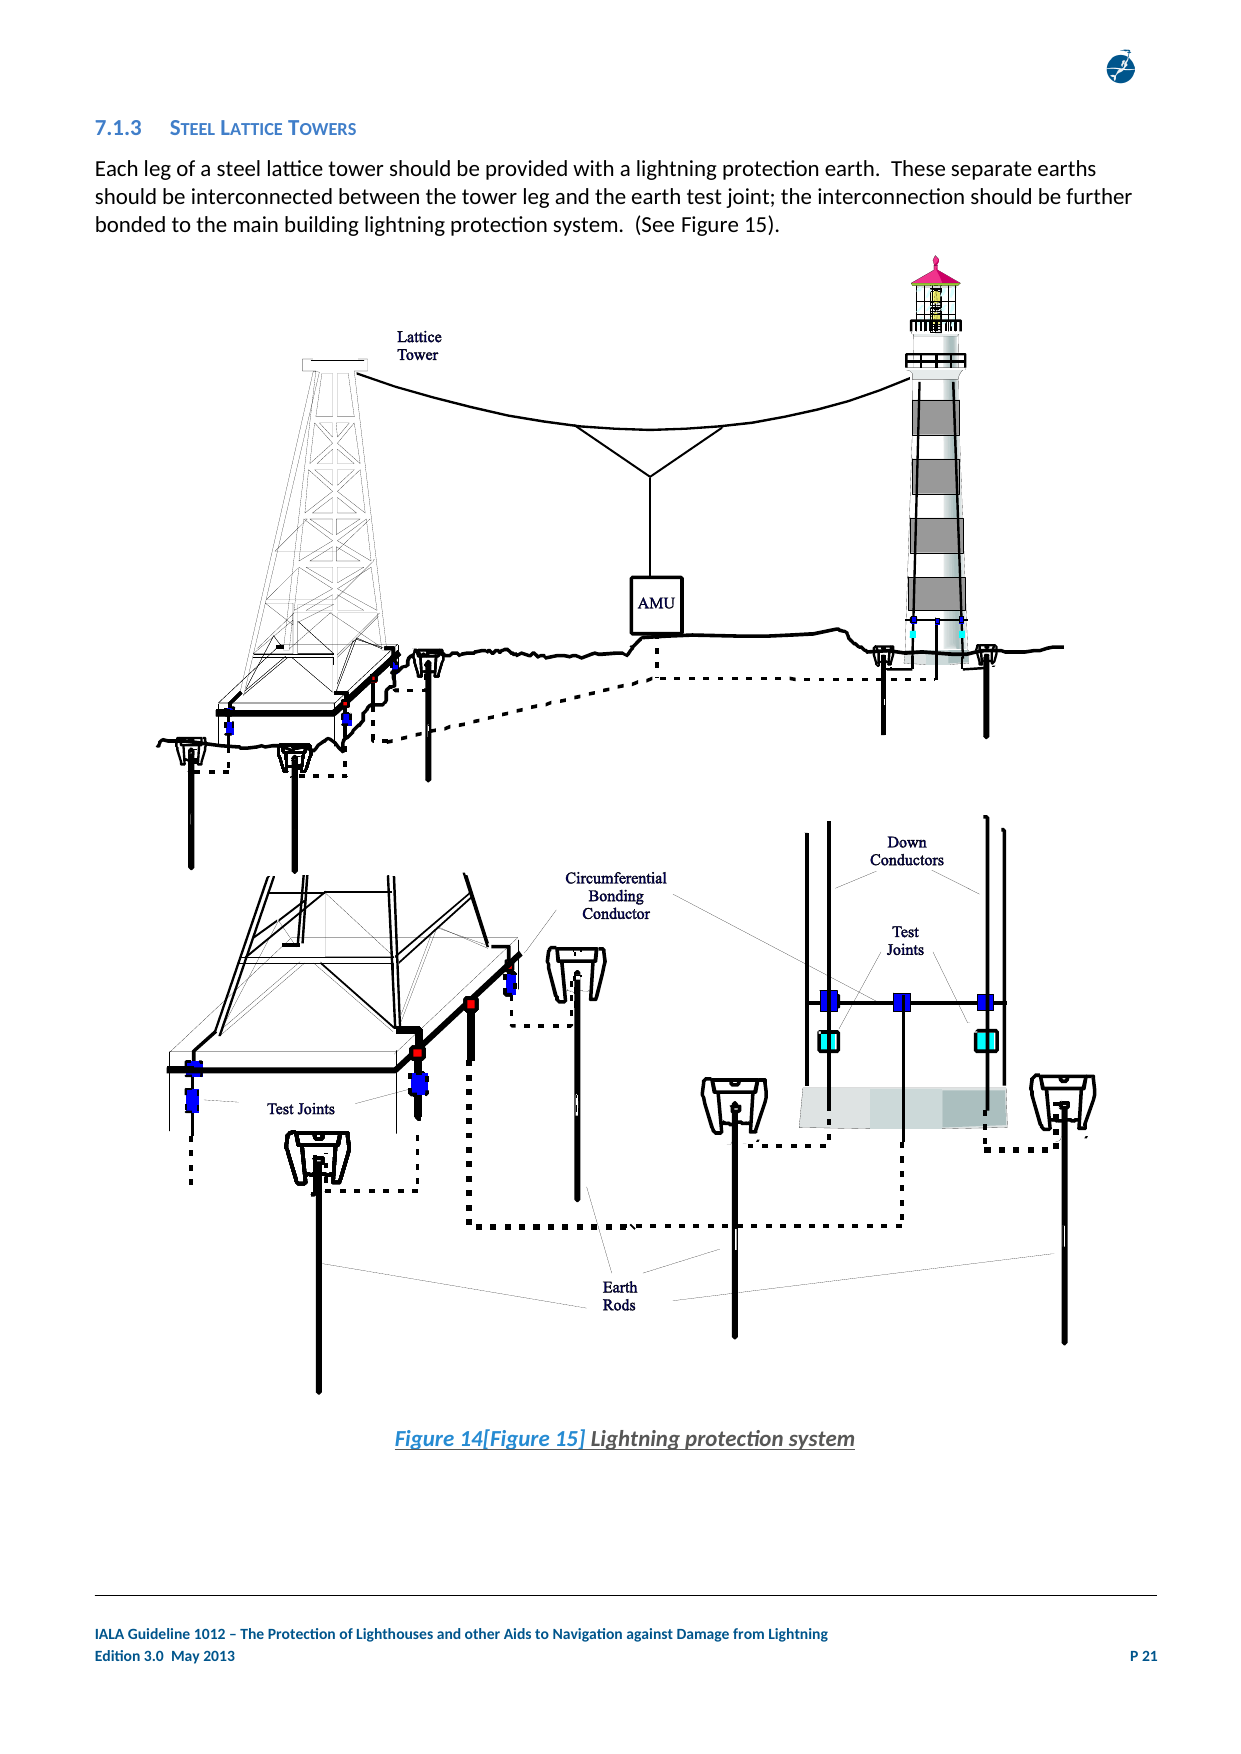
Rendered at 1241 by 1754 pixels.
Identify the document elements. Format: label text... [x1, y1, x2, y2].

text Each leg of a steel lattice tower should be provided with a lightning protection earth. These separate earths should be interconnected between the tower leg and the earth test joint; the interconnection should be further bonded to the main building lightning protection system. (See Figure 15). [94, 154, 1157, 238]
text Lightning protection system [94, 1424, 1157, 1453]
picture [1075, 0, 1194, 118]
subtitle Steel Lattice Towers [94, 113, 1157, 142]
